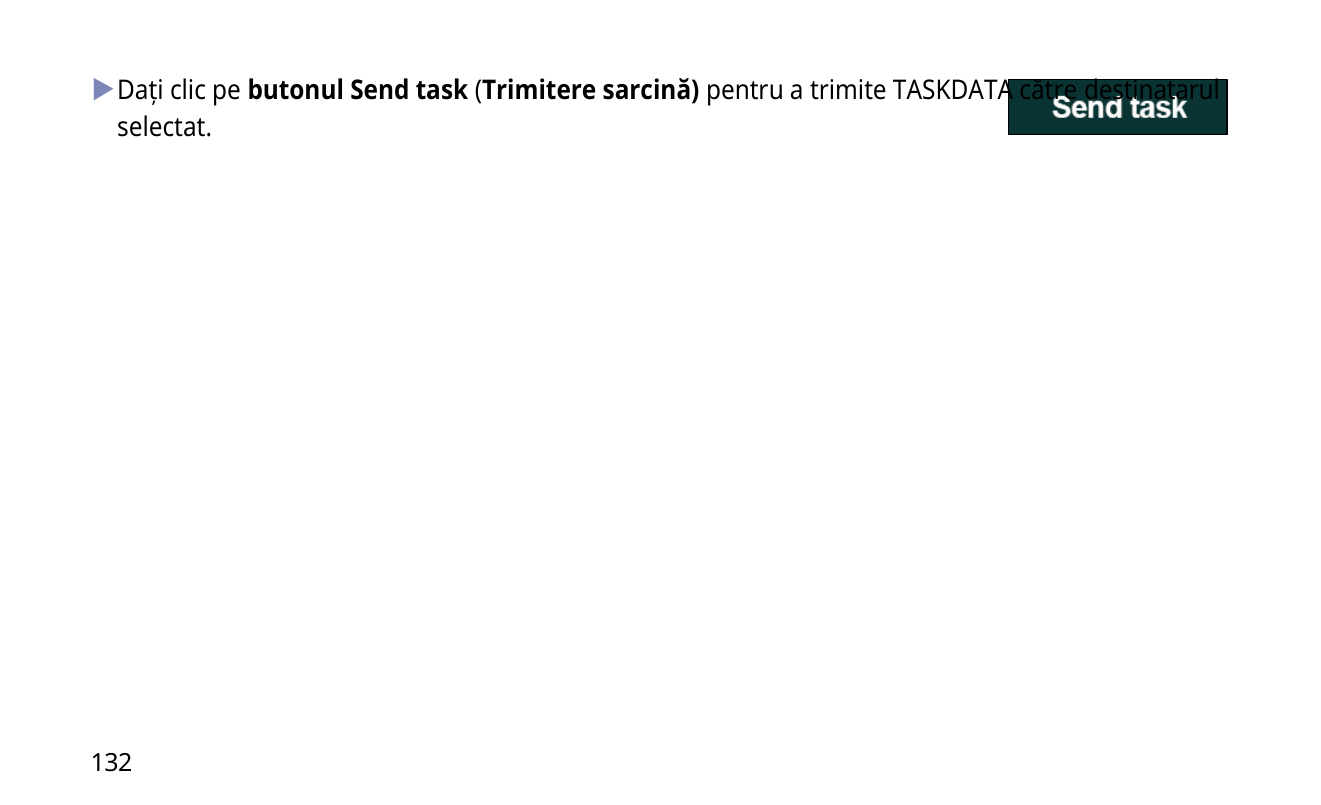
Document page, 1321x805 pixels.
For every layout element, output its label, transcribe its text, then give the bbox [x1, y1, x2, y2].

list Dați clic pe butonul Send task (Trimitere sarcină) pentru a trimite TASKDATA către destinatarul selectat. [91, 70, 1258, 144]
